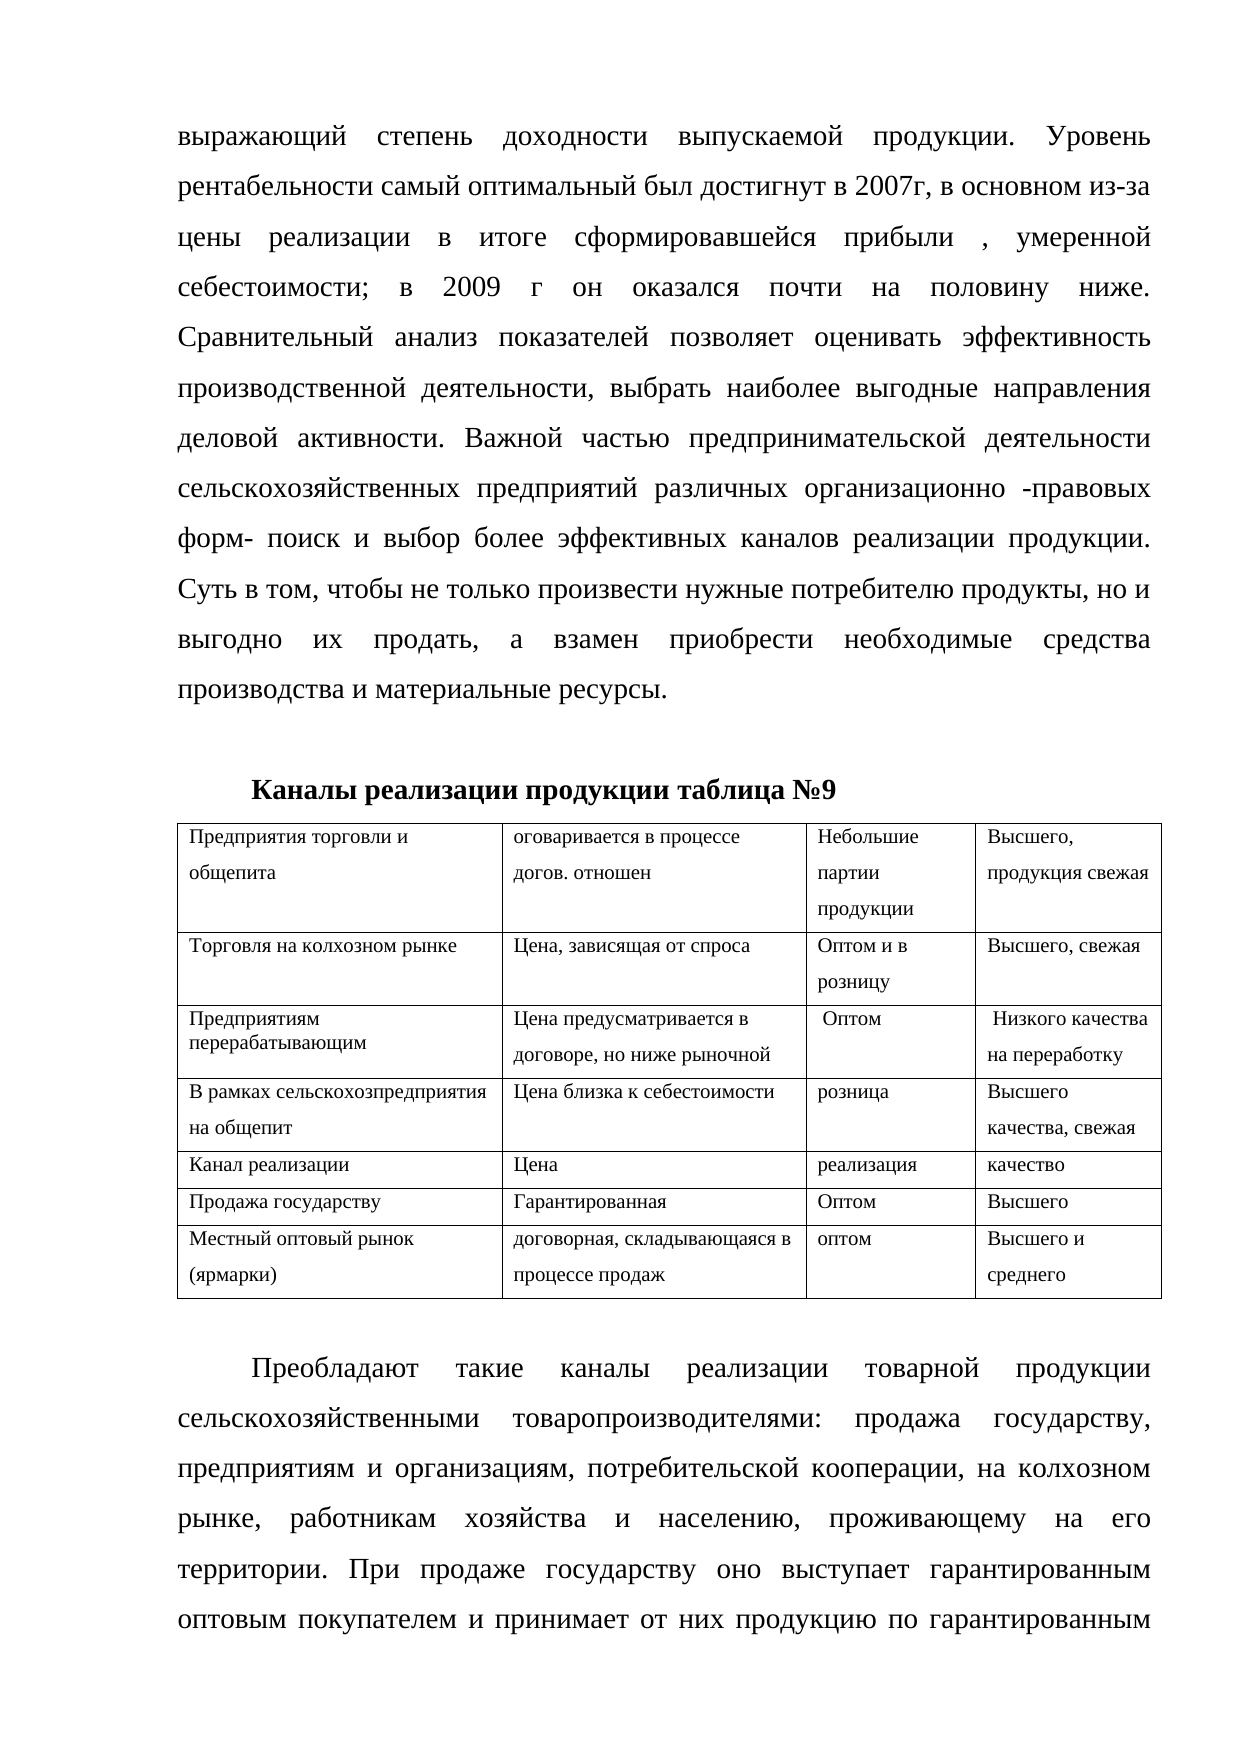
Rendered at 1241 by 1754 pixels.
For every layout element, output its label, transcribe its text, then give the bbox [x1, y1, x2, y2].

table_cell Высшего и среднего [976, 1226, 1161, 1298]
table_cell Цена [503, 1152, 806, 1188]
table_cell Высшего [976, 1189, 1161, 1225]
table_cell договорная, складывающаяся в процессе продаж [503, 1226, 806, 1298]
table_cell Высшего, свежая [976, 933, 1161, 1005]
table_cell оптом [807, 1226, 975, 1298]
table_cell Низкого качества на переработку [976, 1006, 1161, 1078]
table_cell Продажа государству [178, 1189, 502, 1225]
table_cell реализация [807, 1152, 975, 1188]
table_cell Канал реализации [178, 1152, 502, 1188]
table_header Высшего, продукция свежая [976, 824, 1161, 932]
table_header Небольшие партии продукции [807, 824, 975, 932]
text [177, 1350, 1152, 1635]
table_cell Оптом и в розницу [807, 933, 975, 1005]
table_cell Гарантированная [503, 1189, 806, 1225]
table_cell качество [976, 1152, 1161, 1188]
table_cell Оптом [807, 1189, 975, 1225]
table_cell Торговля на колхозном рынке [178, 933, 502, 1005]
text Каналы реализации продукции таблица №9 [177, 772, 1152, 806]
table_cell Цена предусматривается в договоре, но ниже рыночной [503, 1006, 806, 1078]
table_cell Высшего качества, свежая [976, 1079, 1161, 1151]
table_cell В рамках сельскохозпредприятия на общепит [178, 1079, 502, 1151]
table_cell Местный оптовый рынок (ярмарки) [178, 1226, 502, 1298]
table_cell Оптом [807, 1006, 975, 1078]
table_cell розница [807, 1079, 975, 1151]
table_cell Цена, зависящая от спроса [503, 933, 806, 1005]
table_cell Цена близка к себестоимости [503, 1079, 806, 1151]
table_header Предприятия торговли и общепита [178, 824, 502, 932]
table_cell Предприятиям перерабатывающим [178, 1006, 502, 1078]
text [177, 118, 1152, 705]
table_header оговаривается в процессе догов. отношен [503, 824, 806, 932]
